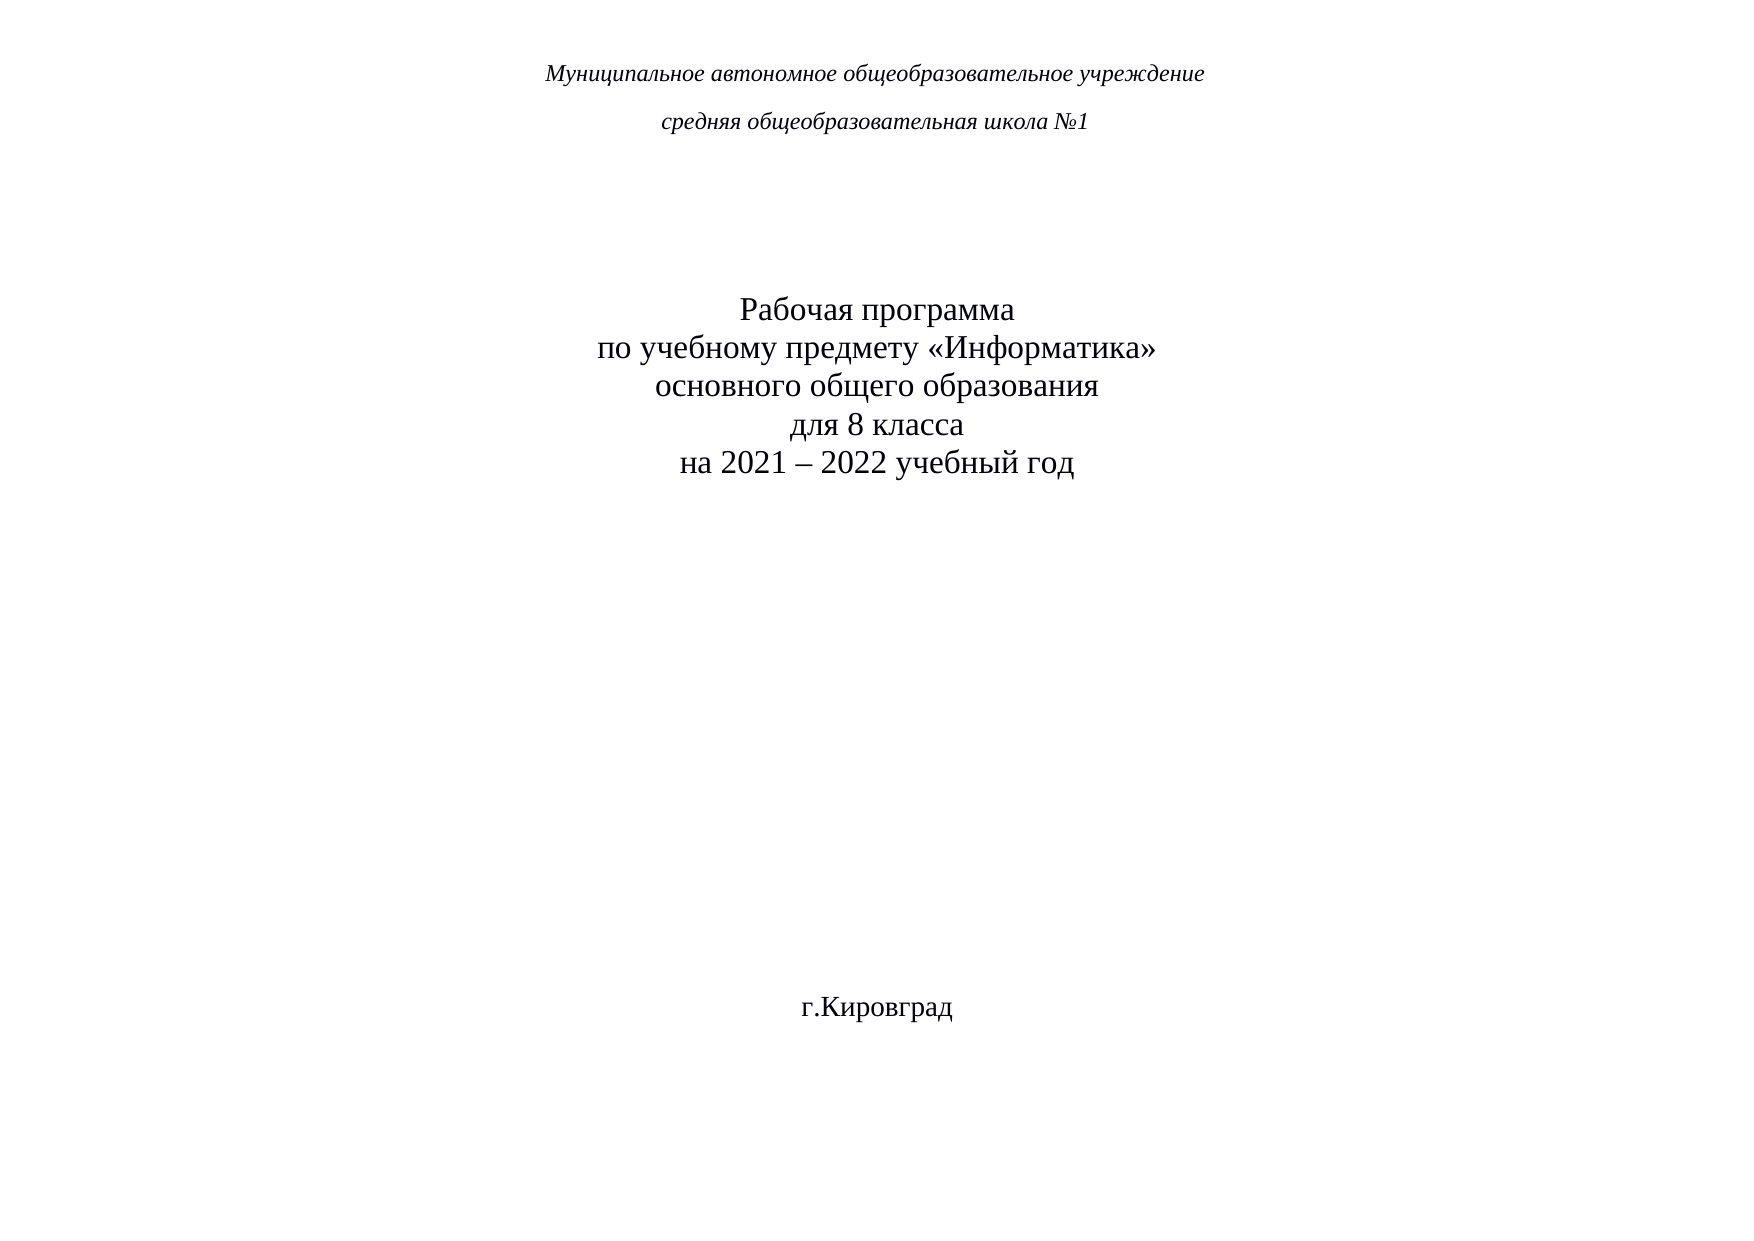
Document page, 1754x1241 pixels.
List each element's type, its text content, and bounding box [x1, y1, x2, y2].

text для 8 класса [118, 404, 1636, 442]
text на 2021 – 2022 учебный год [118, 442, 1636, 481]
text основного общего образования [118, 366, 1636, 404]
text средняя общеобразовательная школа №1 [118, 107, 1636, 155]
text Рабочая программа [118, 289, 1636, 327]
text Муниципальное автономное общеобразовательное учреждение [118, 59, 1636, 107]
text по учебному предмету «Информатика» [118, 327, 1636, 366]
text г.Кировград [118, 989, 1636, 1022]
